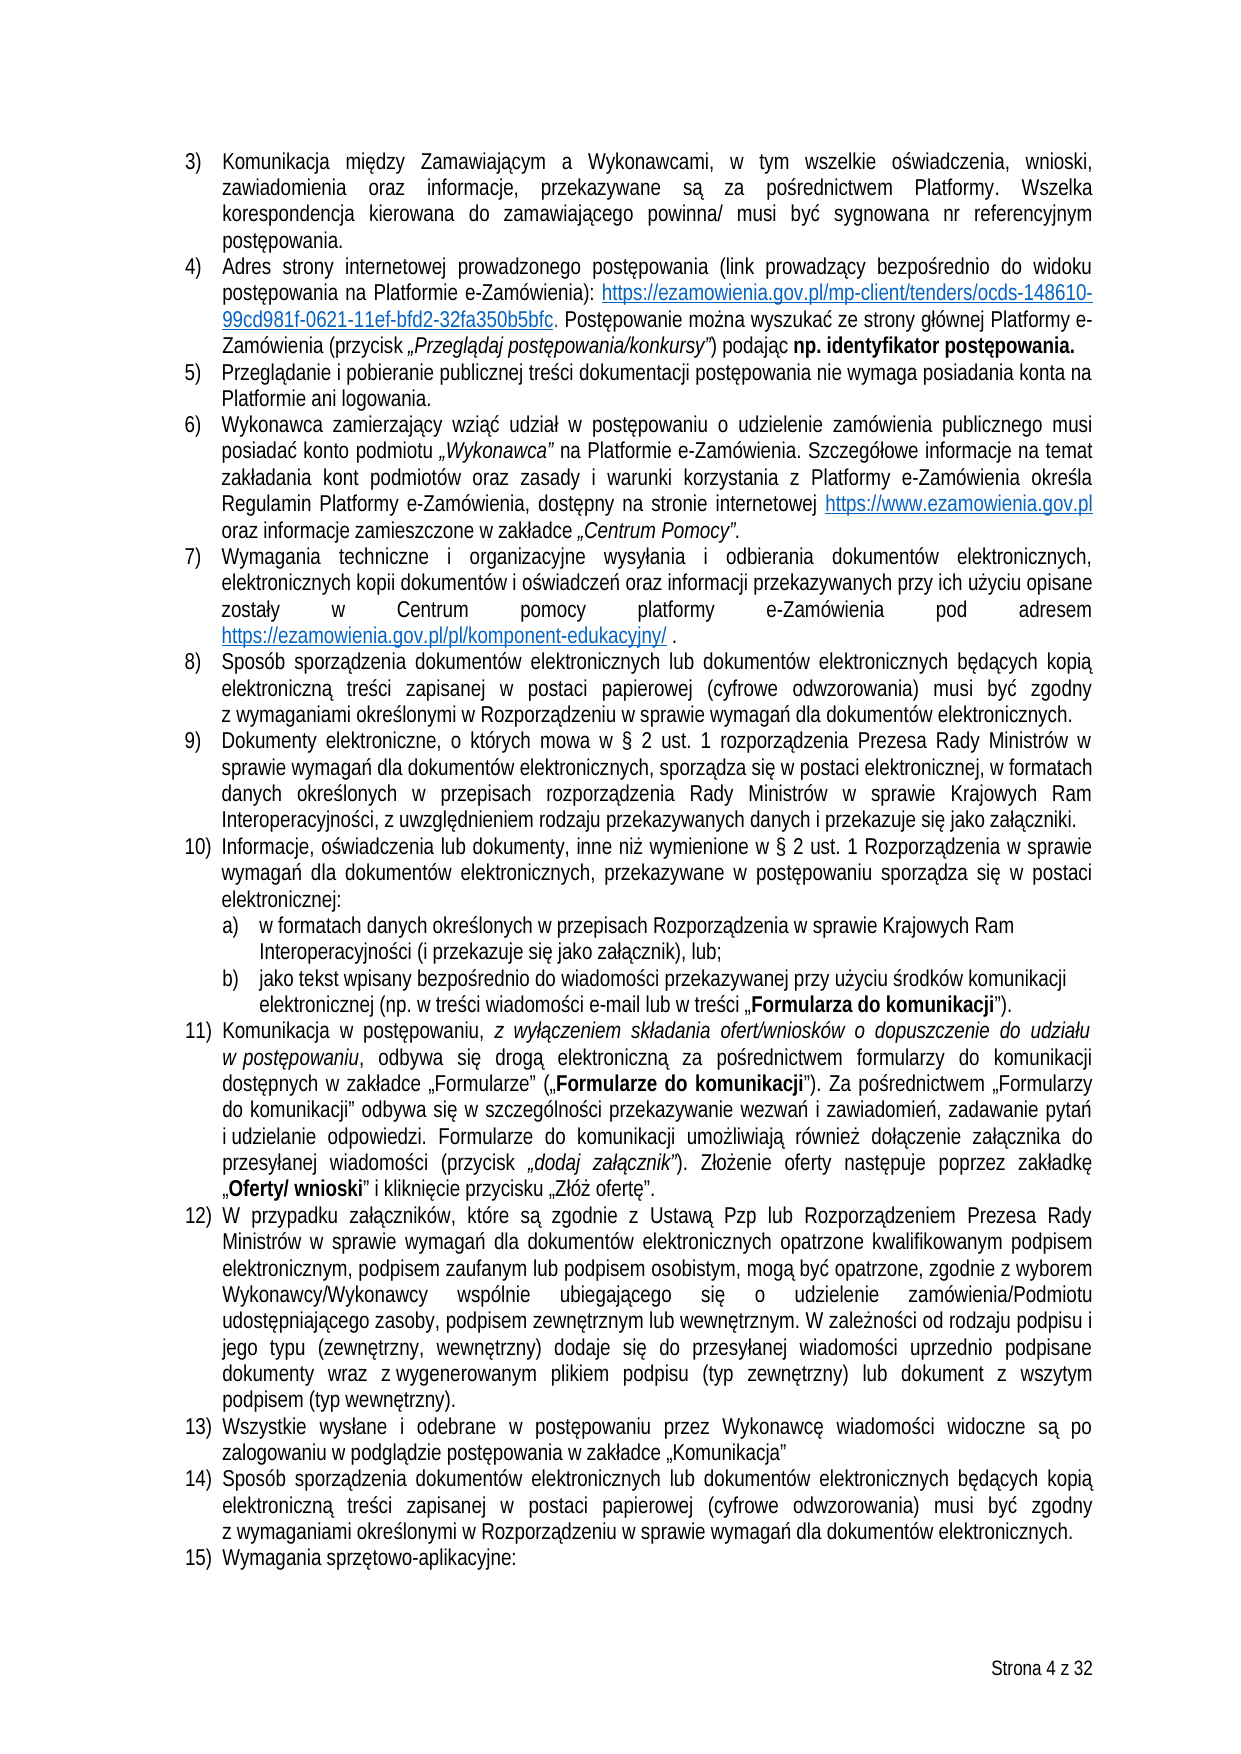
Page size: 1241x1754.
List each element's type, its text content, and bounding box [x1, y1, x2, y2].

list Sposób sporządzenia dokumentów elektronicznych lub dokumentów elektronicznych będących kopią elektroniczną treści zapisanej w postaci papierowej (cyfrowe odwzorowania) musi być zgodny z wymaganiami określonymi w Rozporządzeniu w sprawie wymagań dla dokumentów elektronicznych. [184, 648, 1093, 727]
list Wymagania techniczne i organizacyjne wysyłania i odbierania dokumentów elektronicznych, elektronicznych kopii dokumentów i oświadczeń oraz informacji przekazywanych przy ich użyciu opisane zostały w Centrum pomocy platformy e-Zamówienia pod adresem https://ezamowienia.gov.pl/pl/komponent-edukacyjny/ . [184, 543, 1093, 648]
list Wszystkie wysłane i odebrane w postępowaniu przez Wykonawcę wiadomości widoczne są po zalogowaniu w podglądzie postępowania w zakładce „Komunikacja” [185, 1413, 1093, 1465]
list W przypadku załączników, które są zgodnie z Ustawą Pzp lub Rozporządzeniem Prezesa Rady Ministrów w sprawie wymagań dla dokumentów elektronicznych opatrzone kwalifikowanym podpisem elektronicznym, podpisem zaufanym lub podpisem osobistym, mogą być opatrzone, zgodnie z wyborem Wykonawcy/Wykonawcy wspólnie ubiegającego się o udzielenie zamówienia/Podmiotu udostępniającego zasoby, podpisem zewnętrznym lub wewnętrznym. W zależności od rodzaju podpisu i jego typu (zewnętrzny, wewnętrzny) dodaje się do przesyłanej wiadomości uprzednio podpisane dokumenty wraz z wygenerowanym plikiem podpisu (typ zewnętrzny) lub dokument z wszytym podpisem (typ wewnętrzny). [185, 1202, 1093, 1413]
list Adres strony internetowej prowadzonego postępowania (link prowadzący bezpośrednio do widoku postępowania na Platformie e-Zamówienia): https://ezamowienia.gov.pl/mp-client/tenders/ocds-148610-99cd981f-0621-11ef-bfd2-32fa350b5bfc. Postępowanie można wyszukać ze strony głównej Platformy e-Zamówienia (przycisk „Przeglądaj postępowania/konkursy”) podając np. identyfikator postępowania. [185, 253, 1093, 358]
list Sposób sporządzenia dokumentów elektronicznych lub dokumentów elektronicznych będących kopią elektroniczną treści zapisanej w postaci papierowej (cyfrowe odwzorowania) musi być zgodny z wymaganiami określonymi w Rozporządzeniu w sprawie wymagań dla dokumentów elektronicznych. [185, 1465, 1093, 1544]
list Komunikacja w postępowaniu, z wyłączeniem składania ofert/wniosków o dopuszczenie do udziału w postępowaniu, odbywa się drogą elektroniczną za pośrednictwem formularzy do komunikacji dostępnych w zakładce „Formularze” („Formularze do komunikacji”). Za pośrednictwem „Formularzy do komunikacji” odbywa się w szczególności przekazywanie wezwań i zawiadomień, zadawanie pytań i udzielanie odpowiedzi. Formularze do komunikacji umożliwiają również dołączenie załącznika do przesyłanej wiadomości (przycisk „dodaj załącznik”). Złożenie oferty następuje poprzez zakładkę „Oferty/ wnioski” i kliknięcie przycisku „Złóż ofertę”. [185, 1017, 1093, 1202]
list Wykonawca zamierzający wziąć udział w postępowaniu o udzielenie zamówienia publicznego musi posiadać konto podmiotu „Wykonawca” na Platformie e-Zamówienia. Szczegółowe informacje na temat zakładania kont podmiotów oraz zasady i warunki korzystania z Platformy e-Zamówienia określa Regulamin Platformy e-Zamówienia, dostępny na stronie internetowej https://www.ezamowienia.gov.pl oraz informacje zamieszczone w zakładce „Centrum Pomocy”. [184, 411, 1093, 543]
list Wymagania sprzętowo-aplikacyjne: [185, 1544, 1093, 1571]
list w formatach danych określonych w przepisach Rozporządzenia w sprawie Krajowych Ram Interoperacyjności (i przekazuje się jako załącznik), lub; [222, 912, 1093, 964]
list Przeglądanie i pobieranie publicznej treści dokumentacji postępowania nie wymaga posiadania konta na Platformie ani logowania. [184, 358, 1093, 411]
list Dokumenty elektroniczne, o których mowa w § 2 ust. 1 rozporządzenia Prezesa Rady Ministrów w sprawie wymagań dla dokumentów elektronicznych, sporządza się w postaci elektronicznej, w formatach danych określonych w przepisach rozporządzenia Rady Ministrów w sprawie Krajowych Ram Interoperacyjności, z uwzględnieniem rodzaju przekazywanych danych i przekazuje się jako załączniki. [184, 727, 1093, 833]
list Komunikacja między Zamawiającym a Wykonawcami, w tym wszelkie oświadczenia, wnioski, zawiadomienia oraz informacje, przekazywane są za pośrednictwem Platformy. Wszelka korespondencja kierowana do zamawiającego powinna/ musi być sygnowana nr referencyjnym postępowania. [185, 148, 1093, 253]
list jako tekst wpisany bezpośrednio do wiadomości przekazywanej przy użyciu środków komunikacji elektronicznej (np. w treści wiadomości e-mail lub w treści „Formularza do komunikacji”). [222, 964, 1093, 1017]
list Informacje, oświadczenia lub dokumenty, inne niż wymienione w § 2 ust. 1 Rozporządzenia w sprawie wymagań dla dokumentów elektronicznych, przekazywane w postępowaniu sporządza się w postaci elektronicznej: [184, 833, 1093, 912]
